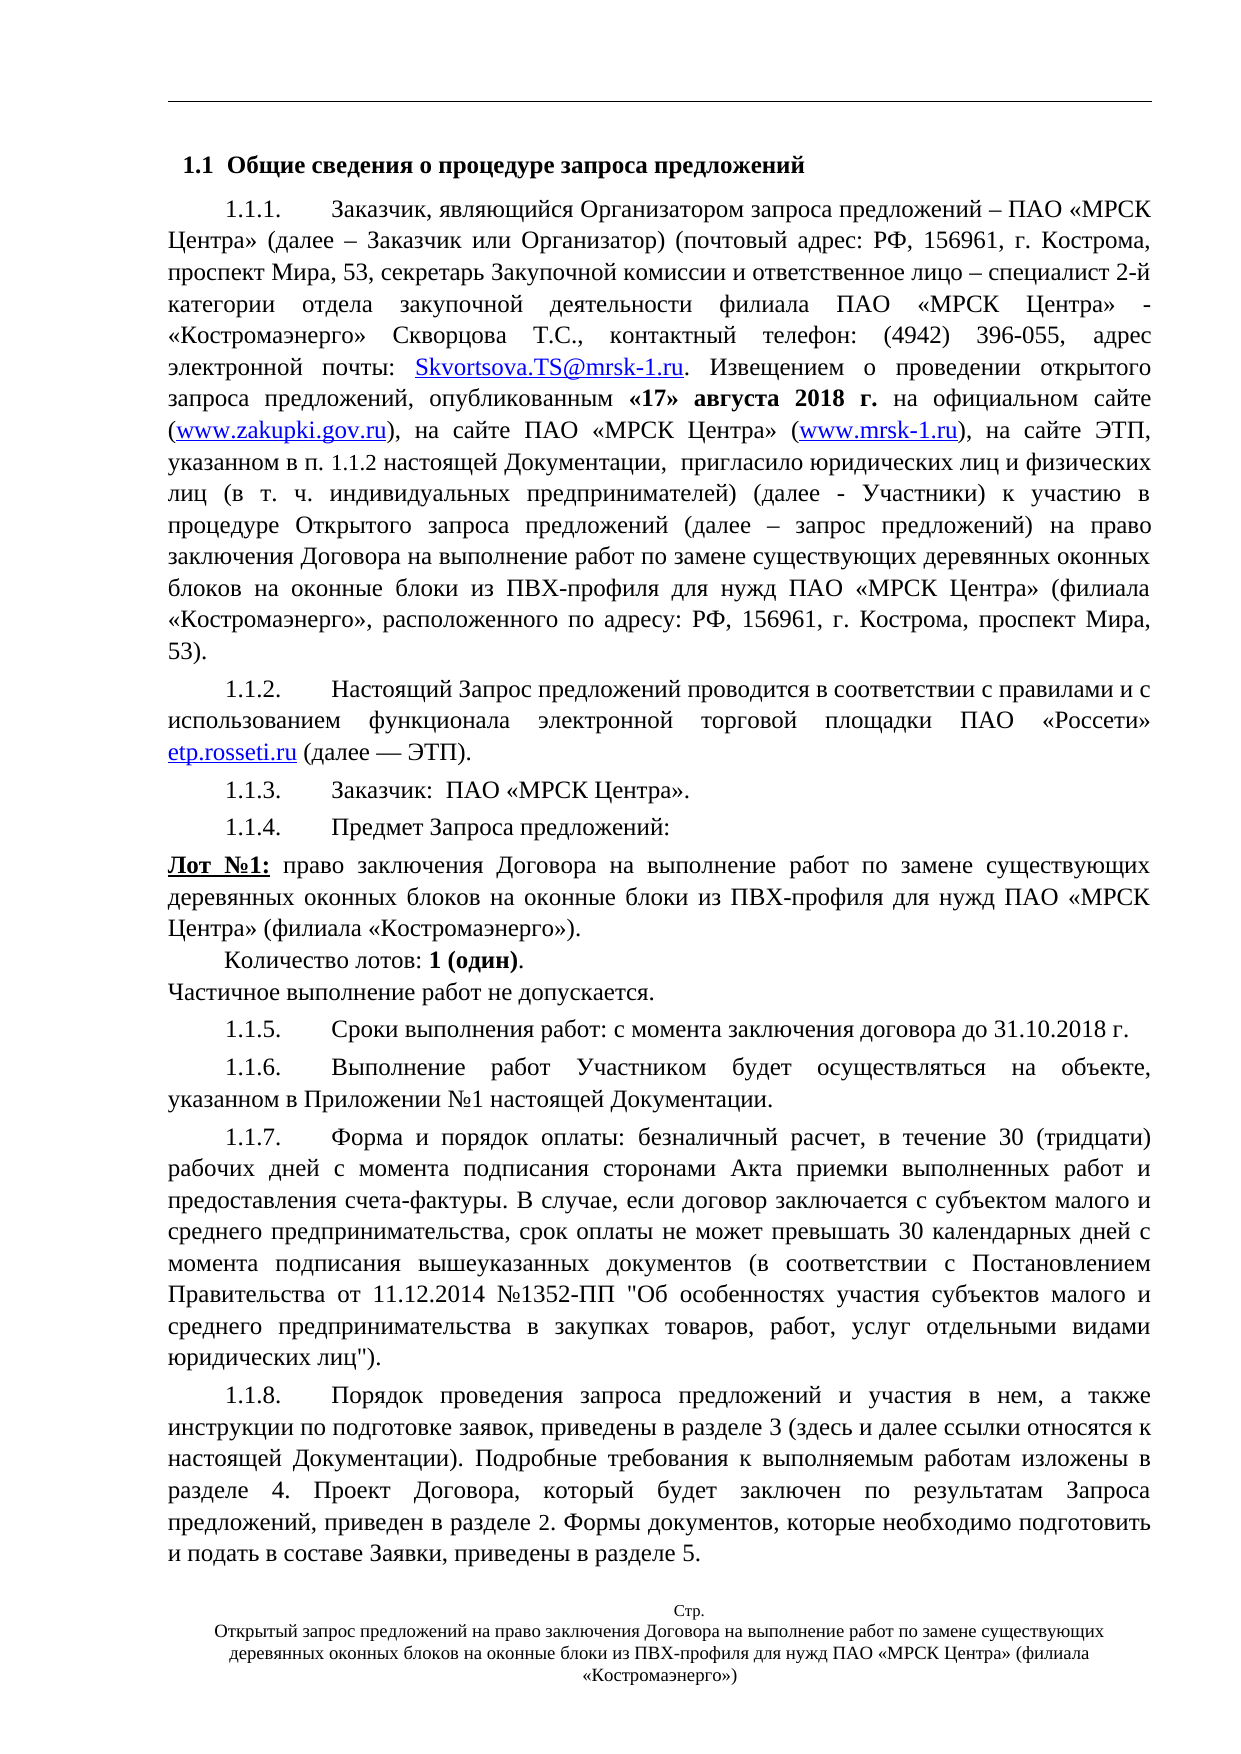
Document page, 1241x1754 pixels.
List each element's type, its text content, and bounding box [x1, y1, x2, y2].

list Порядок проведения запроса предложений и участия в нем, а также инструкции по подготовке заявок, приведены в разделе 3 (здесь и далее ссылки относятся к настоящей Документации). Подробные требования к выполняемым работам изложены в разделе 4. Проект Договора, который будет заключен по результатам Запроса предложений, приведен в разделе 2. Формы документов, которые необходимо подготовить и подать в составе Заявки, приведены в разделе 5. [168, 1380, 1152, 1567]
list Заказчик: ПАО «МРСК Центра». [168, 775, 1152, 803]
list Заказчик, являющийся Организатором запроса предложений – ПАО «МРСК Центра» (далее – Заказчик или Организатор) (почтовый адрес: РФ, 156961, г. Кострома, проспект Мира, 53, секретарь Закупочной комиссии и ответственное лицо – специалист 2-й категории отдела закупочной деятельности филиала ПАО «МРСК Центра» - «Костромаэнерго» Скворцова Т.С., контактный телефон: (4942) 396-055, адрес электронной почты: Skvortsova.TS@mrsk-1.ru. Извещением о проведении открытого запроса предложений, опубликованным «17» августа 2018 г. на официальном сайте (www.zakupki.gov.ru), на сайте ПАО «МРСК Центра» (www.mrsk-1.ru), на сайте ЭТП, указанном в п. 1.1.2 настоящей Документации, пригласило юридических лиц и физических лиц (в т. ч. индивидуальных предпринимателей) (далее - Участники) к участию в процедуре Открытого запроса предложений (далее – запрос предложений) на право заключения Договора на выполнение работ по замене существующих деревянных оконных блоков на оконные блоки из ПВХ-профиля для нужд ПАО «МРСК Центра» (филиала «Костромаэнерго», расположенного по адресу: РФ, 156961, г. Кострома, проспект Мира, 53). [168, 194, 1152, 665]
list Форма и порядок оплаты: безналичный расчет, в течение 30 (тридцати) рабочих дней с момента подписания сторонами Акта приемки выполненных работ и предоставления счета-фактуры. В случае, если договор заключается с субъектом малого и среднего предпринимательства, срок оплаты не может превышать 30 календарных дней с момента подписания вышеуказанных документов (в соответствии с Постановлением Правительства от 11.12.2014 №1352-ПП "Об особенностях участия субъектов малого и среднего предпринимательства в закупках товаров, работ, услуг отдельными видами юридических лиц"). [168, 1122, 1152, 1371]
list Сроки выполнения работ: с момента заключения договора до 31.10.2018 г. [168, 1014, 1152, 1043]
text Количество лотов: 1 (один). [168, 945, 1152, 974]
list Предмет Запроса предложений: [168, 812, 1152, 841]
list Настоящий Запрос предложений проводится в соответствии с правилами и с использованием функционала электронной торговой площадки ПАО «Россети» etp.rosseti.ru (далее — ЭТП). [168, 674, 1152, 766]
list Частичное выполнение работ не допускается. [168, 977, 1152, 1005]
text Лот №1: право заключения Договора на выполнение работ по замене существующих деревянных оконных блоков на оконные блоки из ПВХ-профиля для нужд ПАО «МРСК Центра» (филиала «Костромаэнерго»). [168, 850, 1152, 942]
list Выполнение работ Участником будет осуществляться на объекте, указанном в Приложении №1 настоящей Документации. [168, 1052, 1152, 1112]
subtitle Общие сведения о процедуре запроса предложений [182, 150, 1152, 179]
